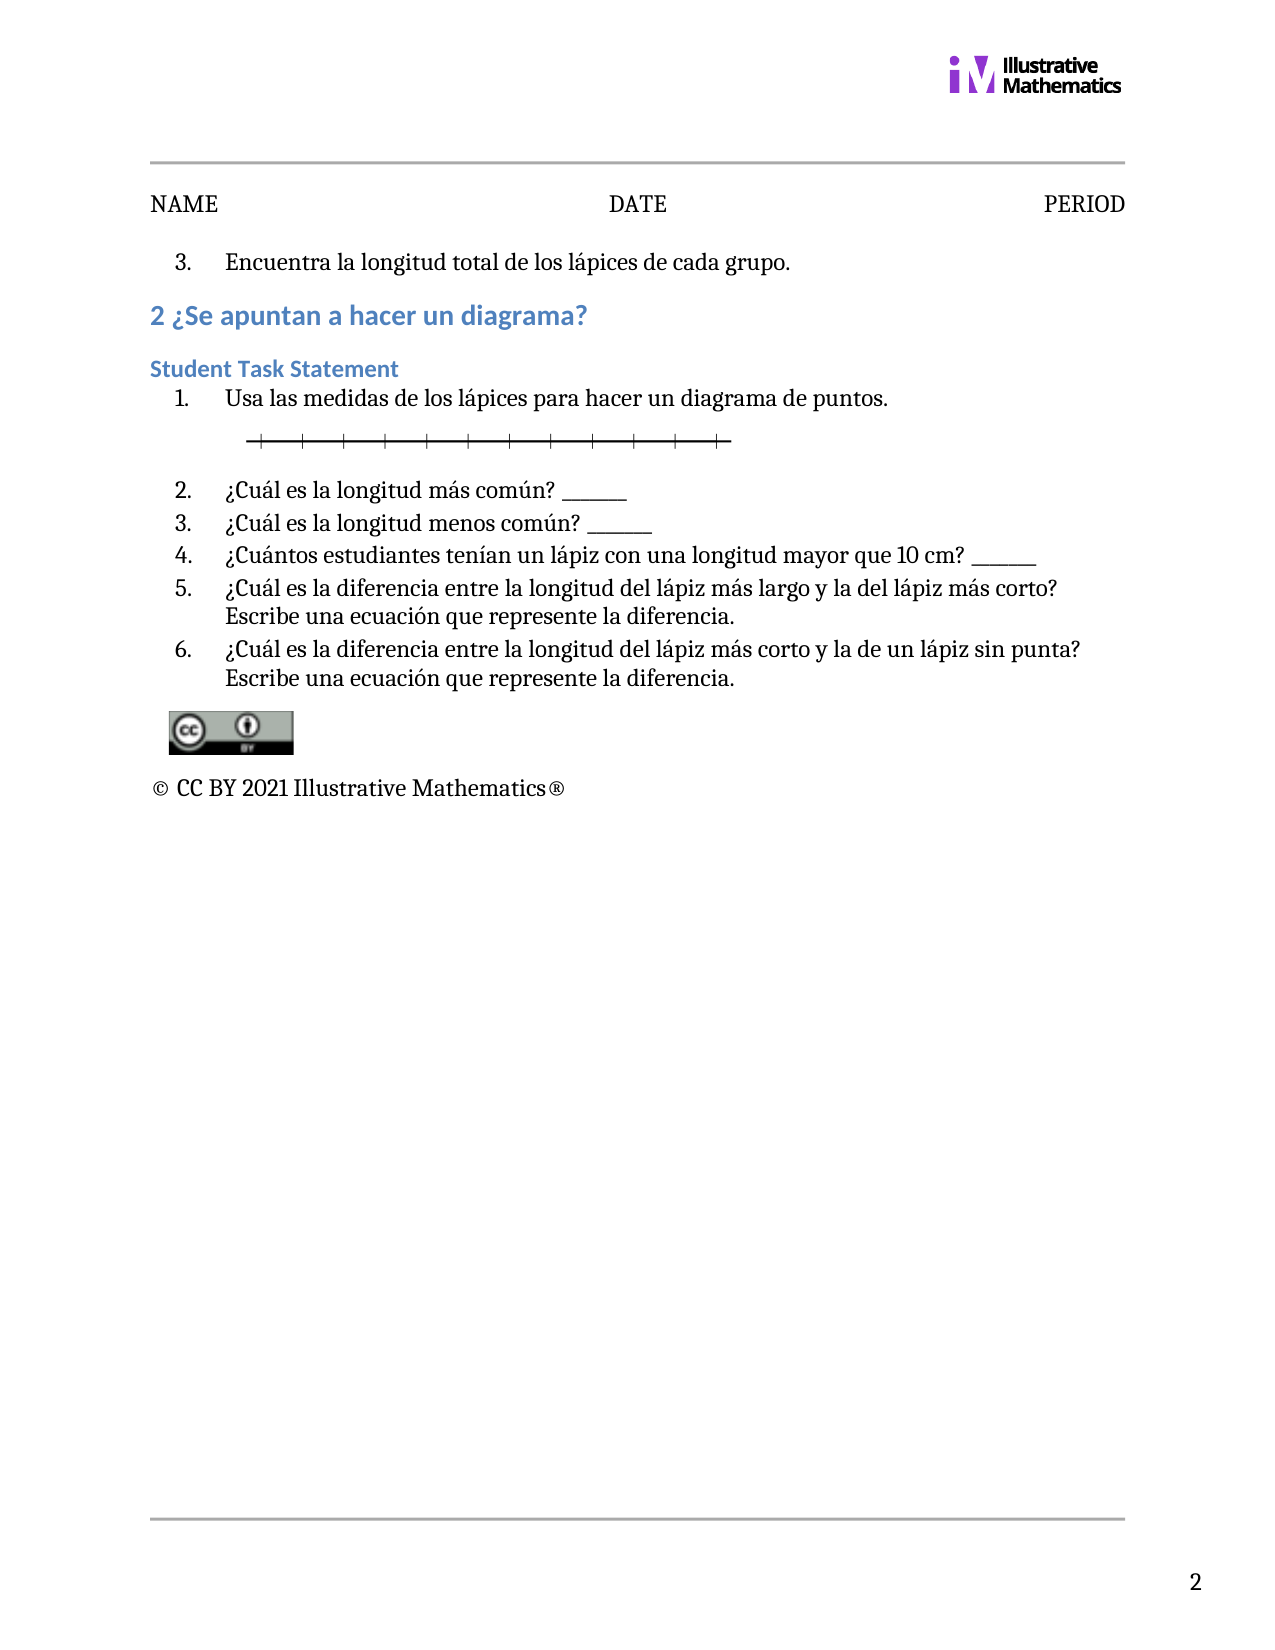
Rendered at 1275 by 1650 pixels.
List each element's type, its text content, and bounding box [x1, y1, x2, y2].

list ¿Cuál es la longitud menos común? _______ [175, 508, 1125, 537]
picture [949, 55, 1121, 93]
list Encuentra la longitud total de los lápices de cada grupo. [175, 247, 1125, 276]
list ¿Cuál es la longitud más común? _______ [175, 476, 1125, 505]
list ¿Cuál es la diferencia entre la longitud del lápiz más corto y la de un lápiz sin punta? Escribe una ecuación que represente la diferencia. [175, 635, 1125, 692]
list ¿Cuál es la diferencia entre la longitud del lápiz más largo y la del lápiz más corto? Escribe una ecuación que represente la diferencia. [175, 573, 1125, 631]
subtitle 2 ¿Se apuntan a hacer un diagrama? [150, 297, 1125, 333]
picture [243, 433, 734, 466]
list Usa las medidas de los lápices para hacer un diagrama de puntos. [175, 384, 1125, 413]
text © CC BY 2021 Illustrative Mathematics® [150, 773, 1125, 802]
subtitle Student Task Statement [150, 353, 1125, 384]
list ¿Cuántos estudiantes tenían un lápiz con una longitud mayor que 10 cm? _______ [175, 541, 1125, 570]
picture [168, 711, 294, 755]
